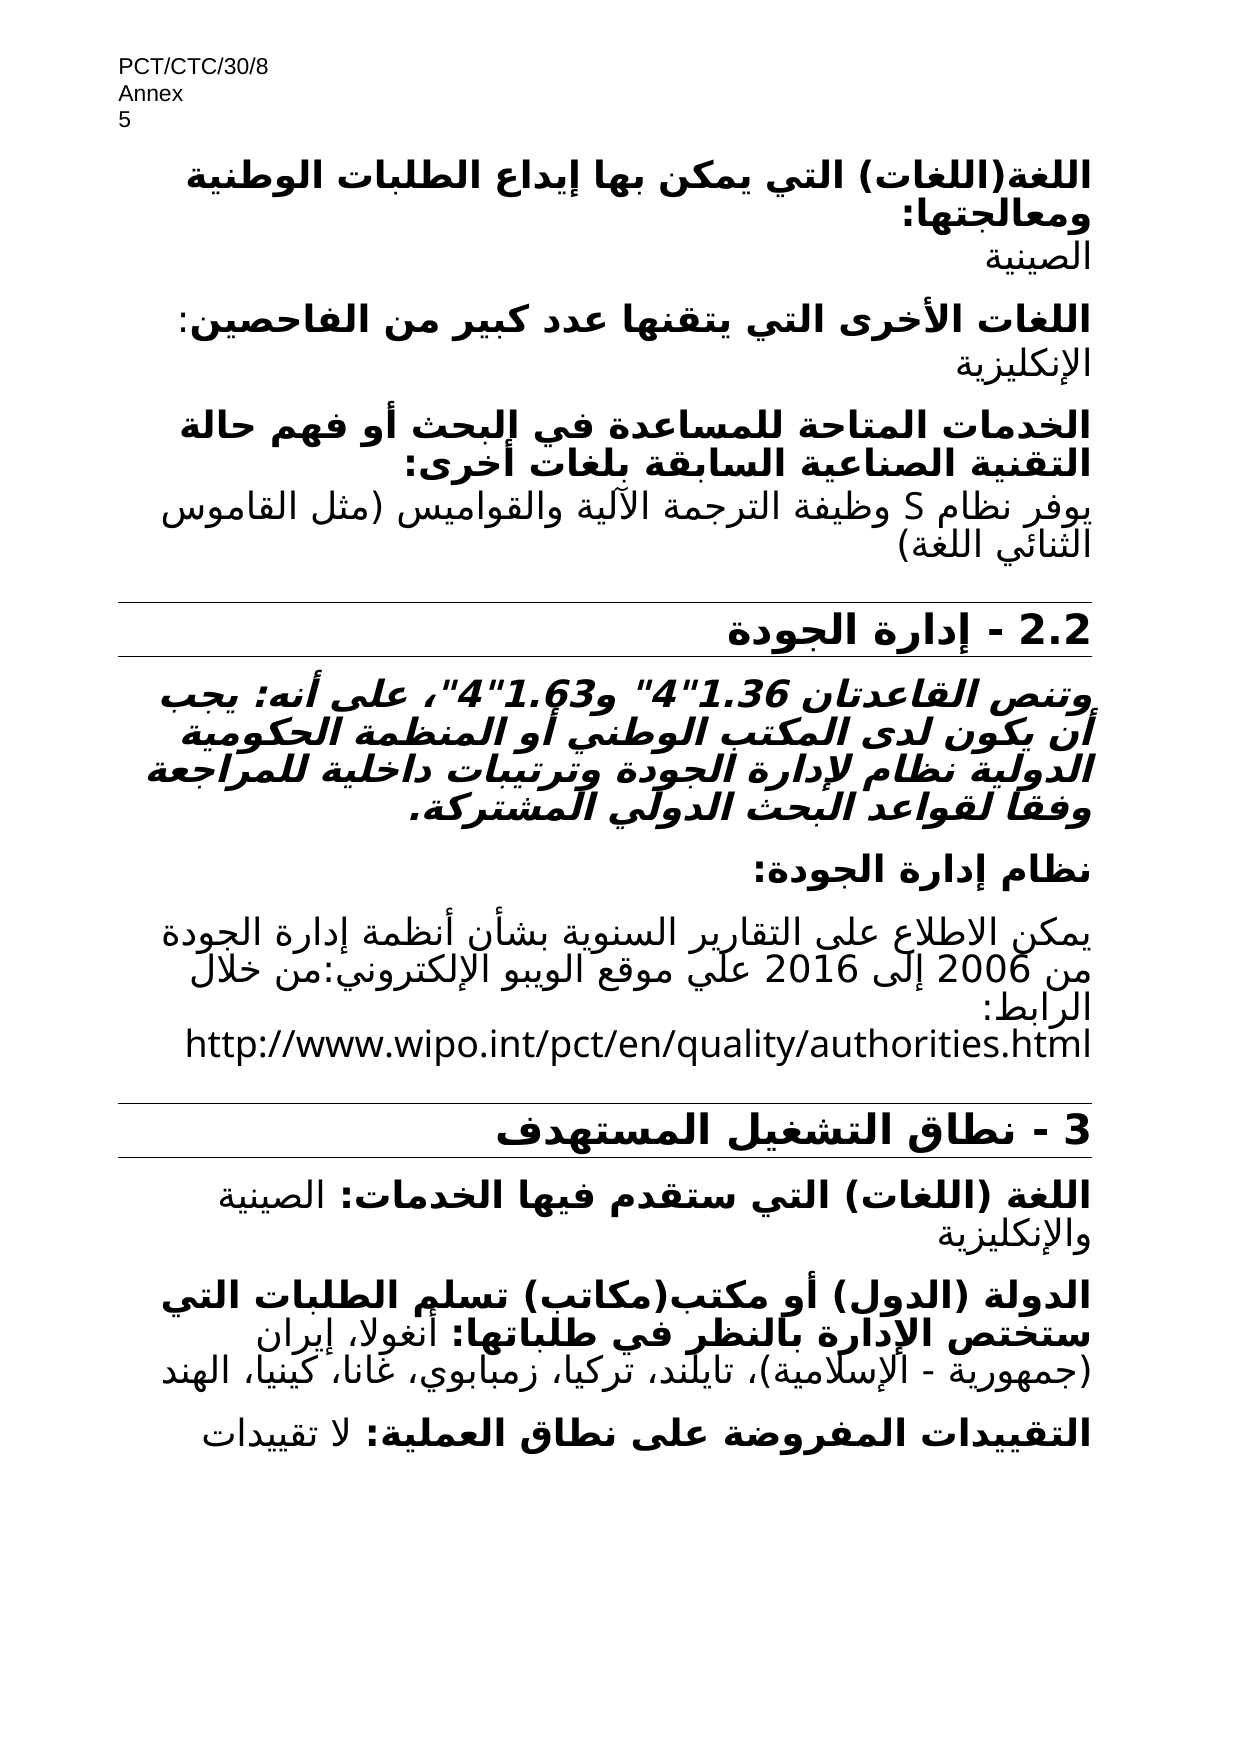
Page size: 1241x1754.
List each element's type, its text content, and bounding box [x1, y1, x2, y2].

text نظام إدارة الجودة: [822, 853, 1092, 890]
text يمكن الاطلاع على التقارير السنوية بشأن أنظمة إدارة الجودة من 2006 إلى 2016 علي موقع الويبو الإلكتروني:من خلال الرابط: http://www.wipo.int/pct/en/quality/authorities.html [118, 915, 1092, 1065]
text التقييدات المفروضة على نطاق العملية: لا تقييدات [118, 1416, 1092, 1453]
text الدولة (الدول) أو مكتب(مكاتب) تسلم الطلبات التي ستختص الإدارة بالنظر في طلباتها: أنغولا، إيران (جمهورية - الإسلامية)، تايلند، تركيا، زمبابوي، غانا، كينيا، الهند [118, 1278, 1092, 1391]
text اللغة(اللغات) التي يمكن بها إيداع الطلبات الوطنية ومعالجتها: [118, 158, 1092, 233]
subtitle 2.2 - إدارة الجودة [118, 603, 1092, 656]
text يوفر نظام S وظيفة الترجمة الآلية والقواميس (مثل القاموس الثنائي اللغة) [118, 490, 1092, 565]
text الصينية [118, 240, 1092, 277]
text وتنص القاعدتان 1.36"4" و1.63"4"، على أنه: يجب أن يكون لدى المكتب الوطني أو المنظمة الحكومية الدولية نظام لإدارة الجودة وترتيبات داخلية للمراجعة وفقا لقواعد البحث الدولي المشتركة. [118, 678, 1092, 828]
text اللغة (اللغات) التي ستقدم فيها الخدمات: الصينية والإنكليزية [118, 1178, 1092, 1253]
text الإنكليزية [118, 346, 1092, 383]
text اللغات الأخرى التي يتقنها عدد كبير من الفاحصين: [118, 302, 1092, 340]
text نظام إدارة الجودة: [118, 853, 862, 890]
subtitle 3 - نطاق التشغيل المستهدف [118, 1104, 1092, 1157]
text الخدمات المتاحة للمساعدة في البحث أو فهم حالة التقنية الصناعية السابقة بلغات أخرى: [118, 408, 1092, 483]
